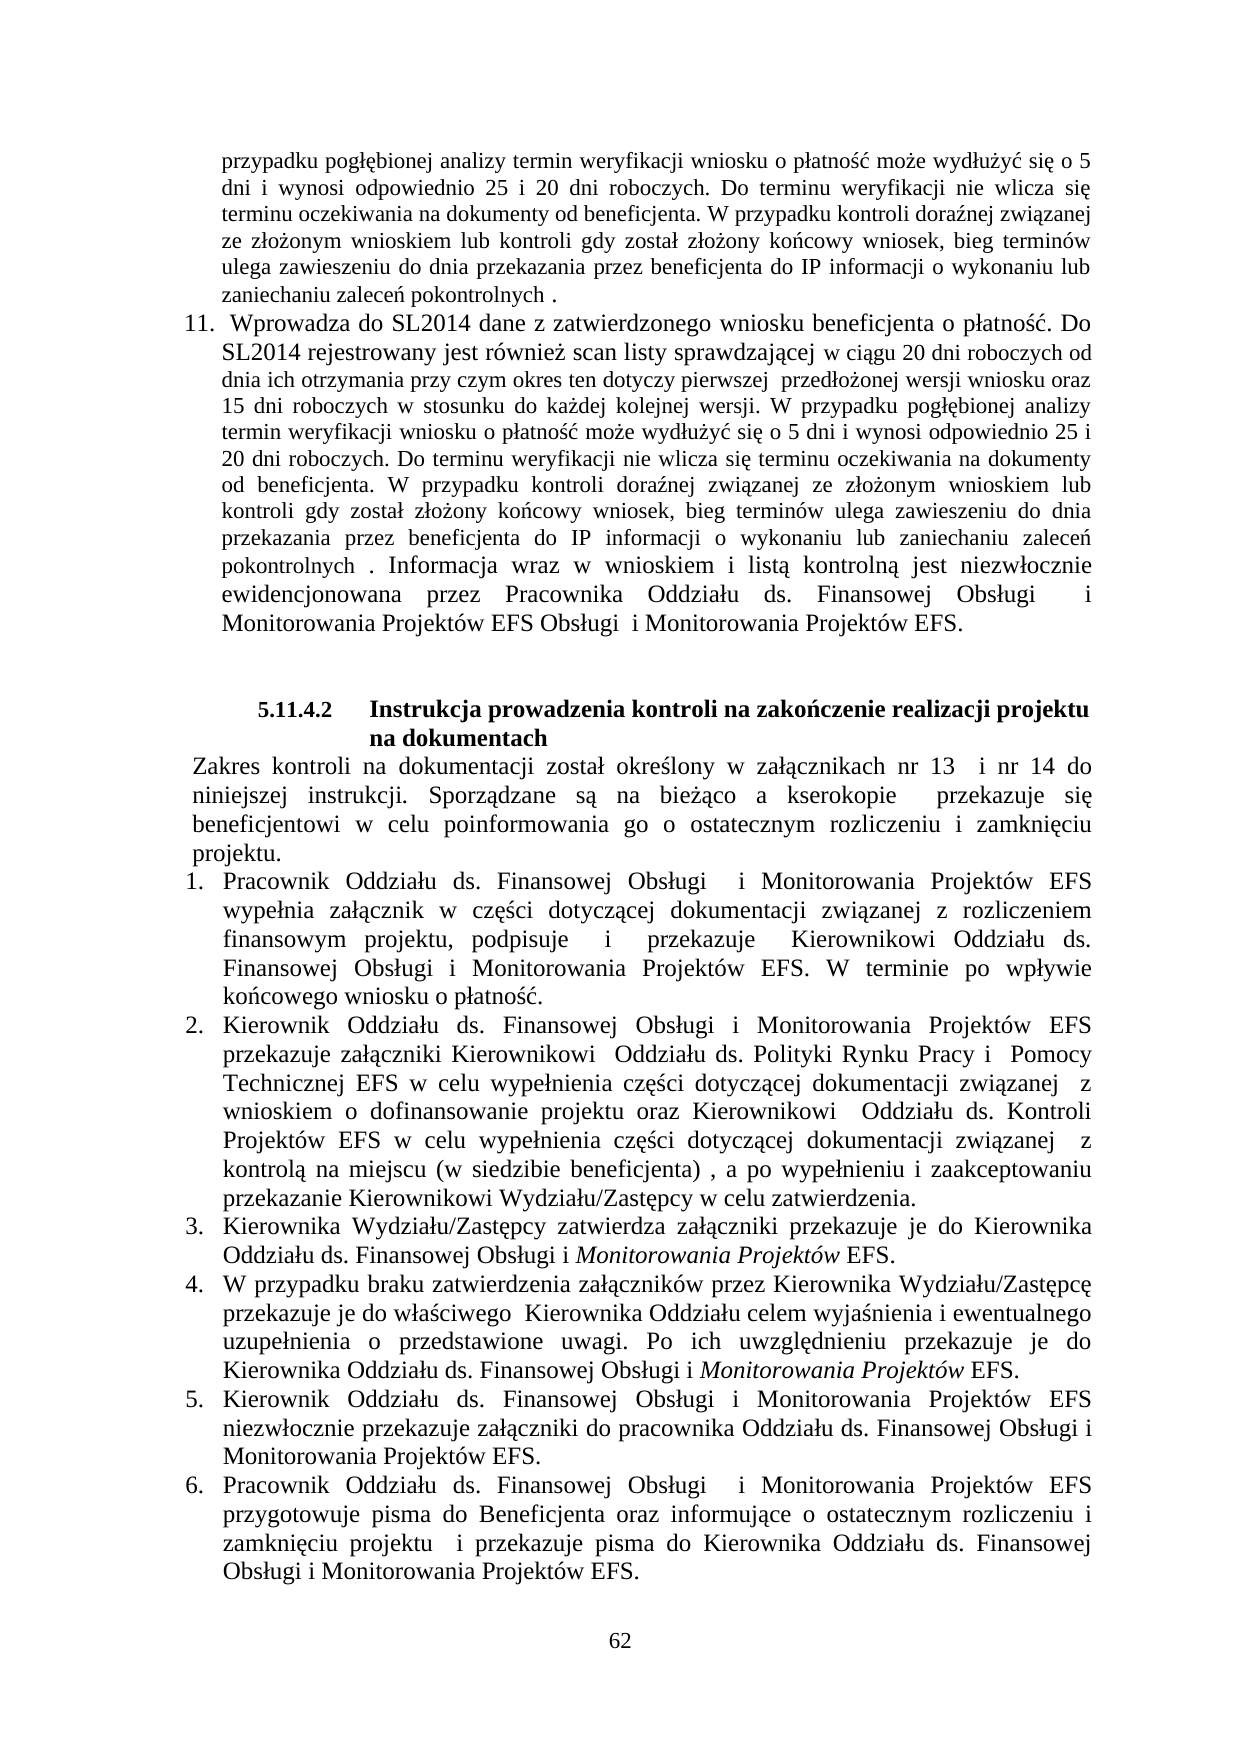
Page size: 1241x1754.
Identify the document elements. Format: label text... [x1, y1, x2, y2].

list Pracownik Oddziału ds. Finansowej Obsługi i Monitorowania Projektów EFS wypełnia załącznik w części dotyczącej dokumentacji związanej z rozliczeniem finansowym projektu, podpisuje i przekazuje Kierownikowi Oddziału ds. Finansowej Obsługi i Monitorowania Projektów EFS. W terminie po wpływie końcowego wniosku o płatność. [185, 866, 1093, 1010]
list Pracownik Oddziału ds. Finansowej Obsługi i Monitorowania Projektów EFS przygotowuje pisma do Beneficjenta oraz informujące o ostatecznym rozliczeniu i zamknięciu projektu i przekazuje pisma do Kierownika Oddziału ds. Finansowej Obsługi i Monitorowania Projektów EFS. [185, 1470, 1093, 1585]
list Kierownik Oddziału ds. Finansowej Obsługi i Monitorowania Projektów EFS niezwłocznie przekazuje załączniki do pracownika Oddziału ds. Finansowej Obsługi i Monitorowania Projektów EFS. [185, 1384, 1093, 1470]
text Zakres kontroli na dokumentacji został określony w załącznikach nr 13 i nr 14 do niniejszej instrukcji. Sporządzane są na bieżąco a kserokopie przekazuje się beneficjentowi w celu poinformowania go o ostatecznym rozliczeniu i zamknięciu projektu. [192, 751, 1093, 866]
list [184, 148, 1093, 308]
subtitle Instrukcja prowadzenia kontroli na zakończenie realizacji projektu na dokumentach [258, 694, 1093, 751]
list Wprowadza do SL2014 dane z zatwierdzonego wniosku beneficjenta o płatność. Do SL2014 rejestrowany jest również scan listy sprawdzającej w ciągu 20 dni roboczych od dnia ich otrzymania przy czym okres ten dotyczy pierwszej przedłożonej wersji wniosku oraz 15 dni roboczych w stosunku do każdej kolejnej wersji. W przypadku pogłębionej analizy termin weryfikacji wniosku o płatność może wydłużyć się o 5 dni i wynosi odpowiednio 25 i 20 dni roboczych. Do terminu weryfikacji nie wlicza się terminu oczekiwania na dokumenty od beneficjenta. W przypadku kontroli doraźnej związanej ze złożonym wnioskiem lub kontroli gdy został złożony końcowy wniosek, bieg terminów ulega zawieszeniu do dnia przekazania przez beneficjenta do IP informacji o wykonaniu lub zaniechaniu zaleceń pokontrolnych . Informacja wraz w wnioskiem i listą kontrolną jest niezwłocznie ewidencjonowana przez Pracownika Oddziału ds. Finansowej Obsługi i Monitorowania Projektów EFS Obsługi i Monitorowania Projektów EFS. [184, 308, 1093, 636]
list Kierownik Oddziału ds. Finansowej Obsługi i Monitorowania Projektów EFS przekazuje załączniki Kierownikowi Oddziału ds. Polityki Rynku Pracy i Pomocy Technicznej EFS w celu wypełnienia części dotyczącej dokumentacji związanej z wnioskiem o dofinansowanie projektu oraz Kierownikowi Oddziału ds. Kontroli Projektów EFS w celu wypełnienia części dotyczącej dokumentacji związanej z kontrolą na miejscu (w siedzibie beneficjenta) , a po wypełnieniu i zaakceptowaniu przekazanie Kierownikowi Wydziału/Zastępcy w celu zatwierdzenia. [185, 1010, 1093, 1211]
list W przypadku braku zatwierdzenia załączników przez Kierownika Wydziału/Zastępcę przekazuje je do właściwego Kierownika Oddziału celem wyjaśnienia i ewentualnego uzupełnienia o przedstawione uwagi. Po ich uwzględnieniu przekazuje je do Kierownika Oddziału ds. Finansowej Obsługi i Monitorowania Projektów EFS. [185, 1269, 1093, 1384]
list Kierownika Wydziału/Zastępcy zatwierdza załączniki przekazuje je do Kierownika Oddziału ds. Finansowej Obsługi i Monitorowania Projektów EFS. [185, 1211, 1093, 1269]
